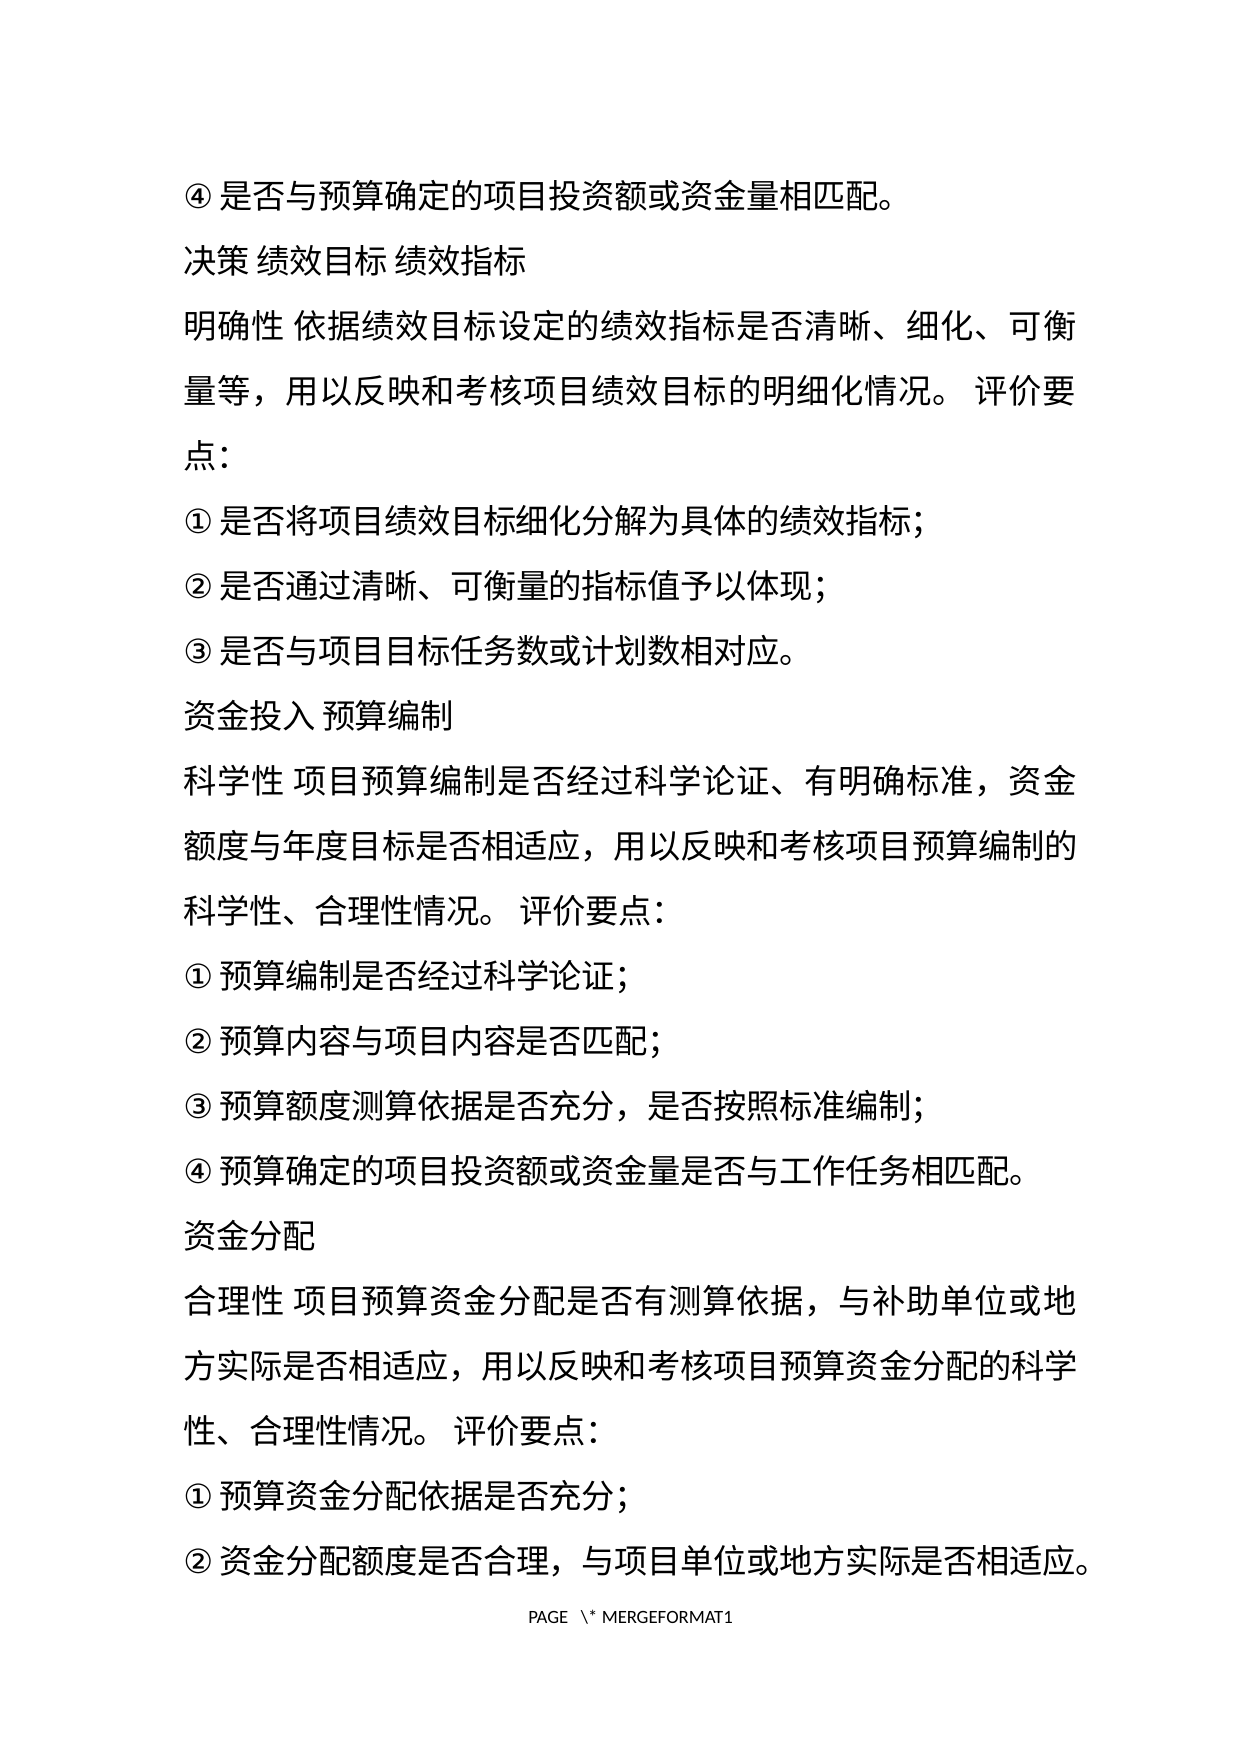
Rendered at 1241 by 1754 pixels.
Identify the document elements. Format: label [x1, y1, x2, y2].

text [183, 162, 1078, 1592]
